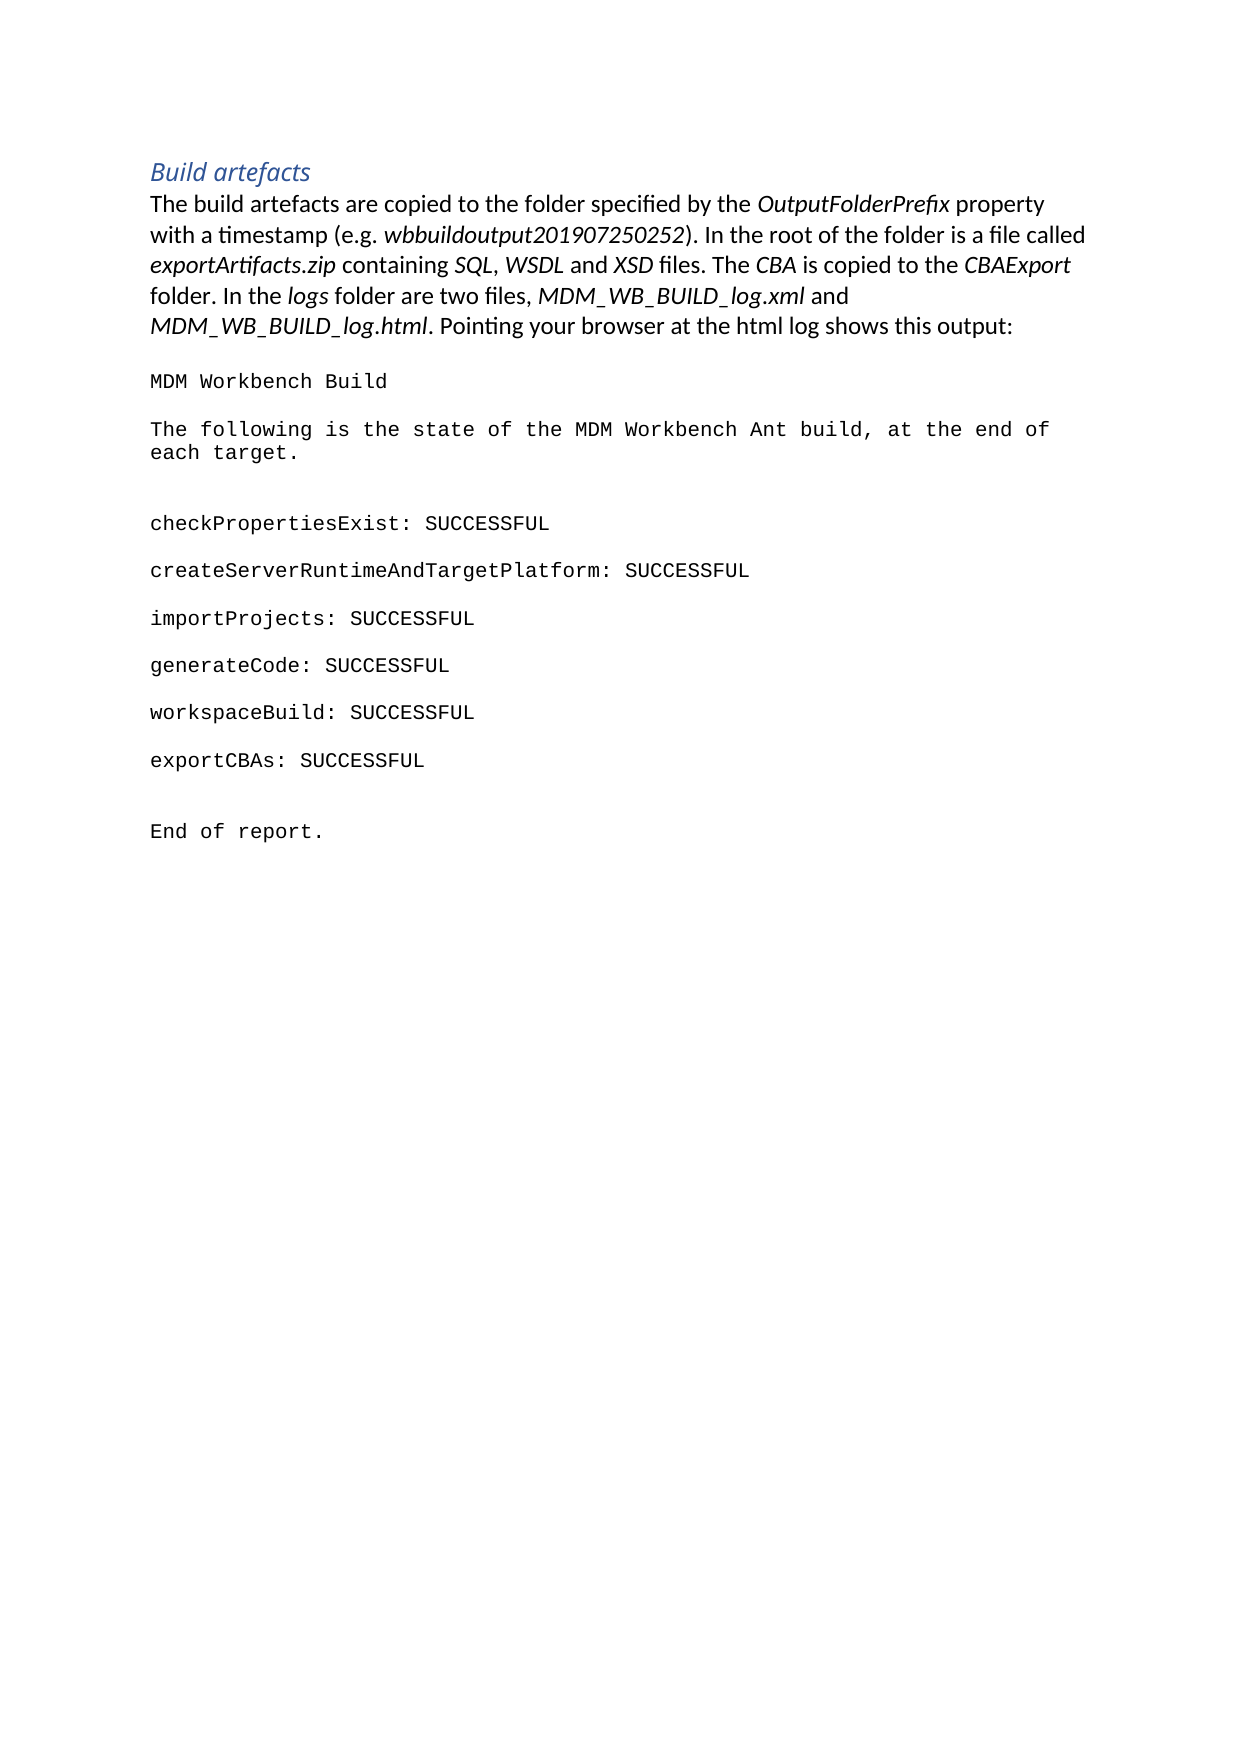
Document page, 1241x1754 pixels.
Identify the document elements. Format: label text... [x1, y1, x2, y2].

text The build artefacts are copied to the folder specified by the OutputFolderPrefix property with a timestamp (e.g. wbbuildoutput201907250252). In the root of the folder is a file called exportArtifacts.zip containing SQL, WSDL and XSD files. The CBA is copied to the CBAExport folder. In the logs folder are two files, MDM_WB_BUILD_log.xml and MDM_WB_BUILD_log.html. Pointing your browser at the html log shows this output: [150, 188, 1090, 341]
text MDM Workbench Build [150, 371, 1090, 395]
text importProjects: SUCCESSFUL [150, 608, 1090, 631]
text The following is the state of the MDM Workbench Ant build, at the end of each target. [150, 419, 1090, 466]
text createServerRuntimeAndTargetPlatform: SUCCESSFUL [150, 561, 1090, 584]
text exportCBAs: SUCCESSFUL [150, 750, 1090, 773]
text generateCode: SUCCESSFUL [150, 655, 1090, 679]
text End of report. [150, 821, 1090, 844]
subtitle Build artefacts [150, 154, 1090, 188]
text workspaceBuild: SUCCESSFUL [150, 702, 1090, 726]
text checkPropertiesExist: SUCCESSFUL [150, 513, 1090, 537]
